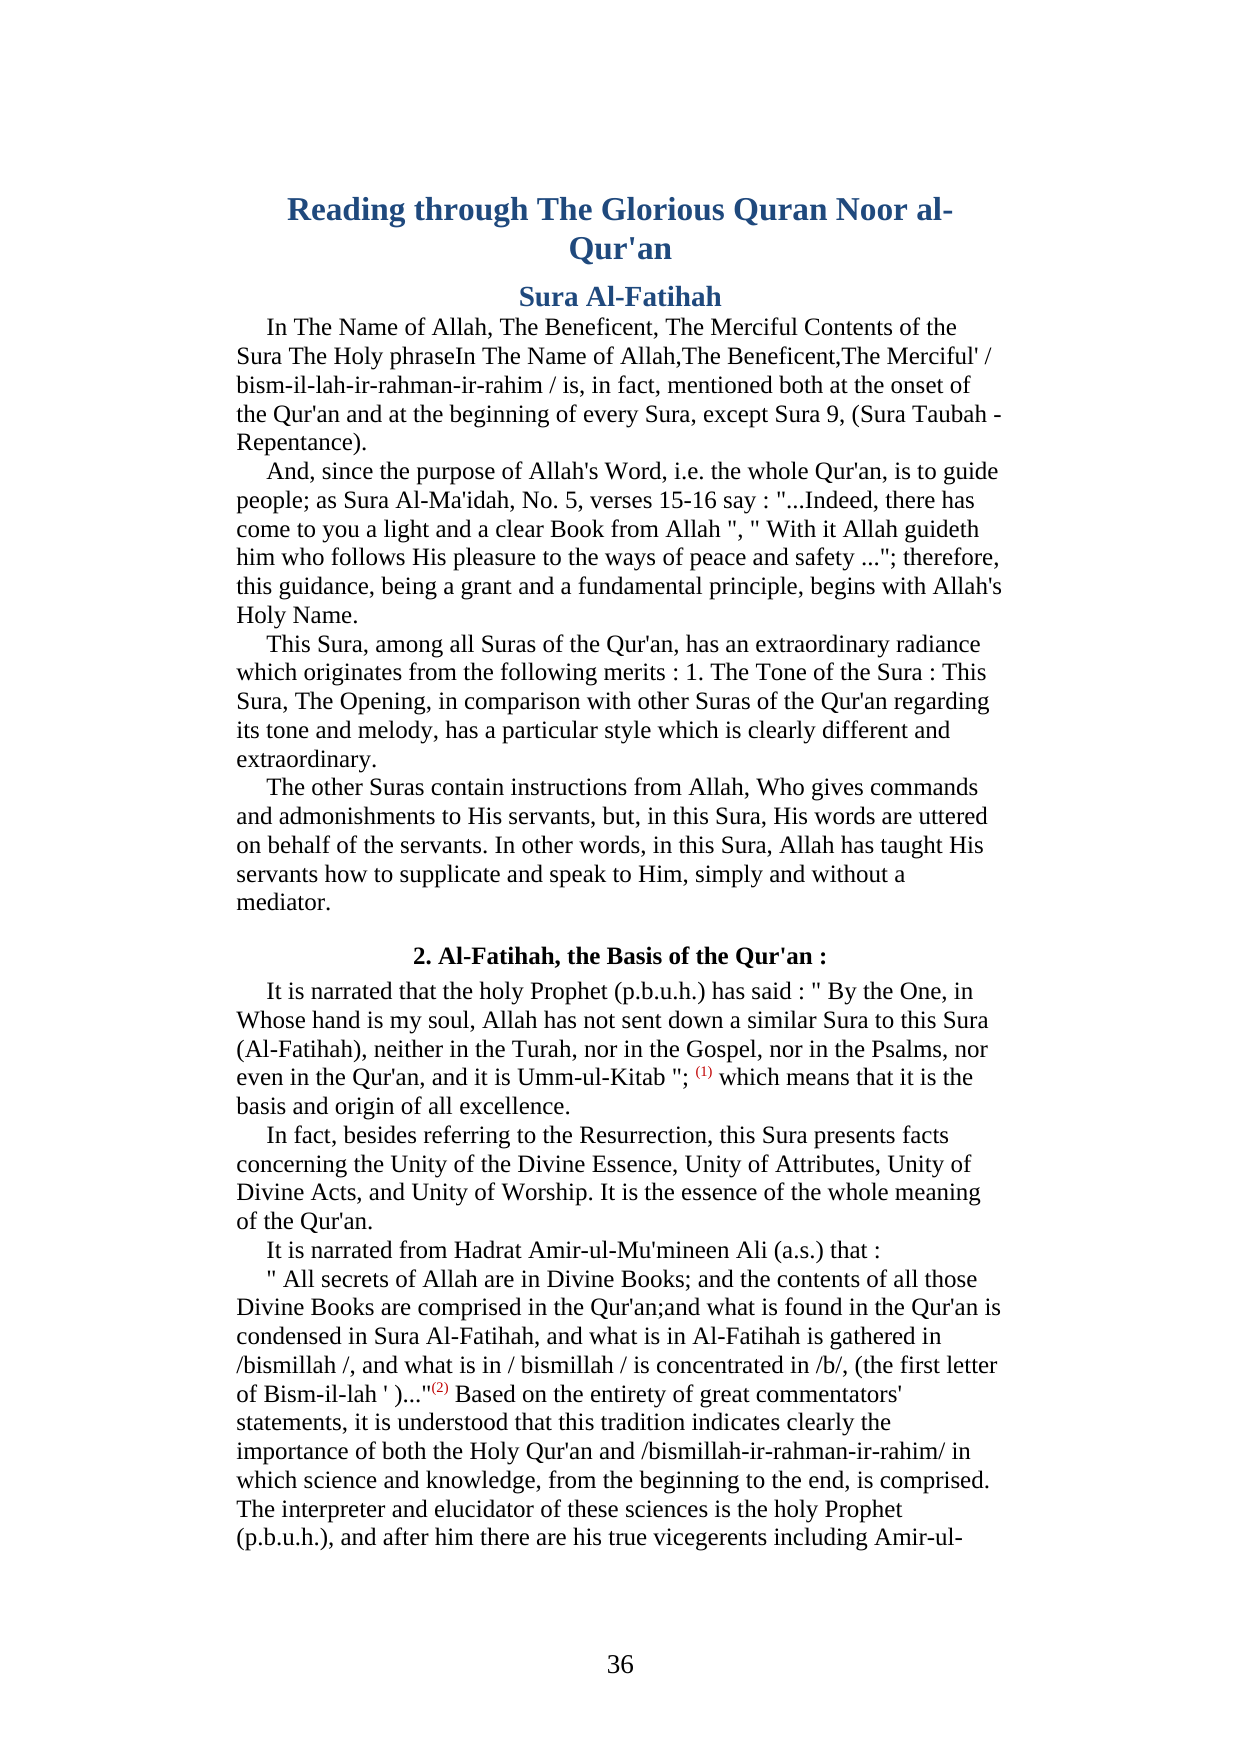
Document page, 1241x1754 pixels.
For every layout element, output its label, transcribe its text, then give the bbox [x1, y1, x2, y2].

subtitle Sura Al-Fatihah [236, 279, 1004, 312]
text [236, 1264, 1004, 1551]
text This Sura, among all Suras of the Qur'an, has an extraordinary radiance which originates from the following merits : 1. The Tone of the Sura : This Sura, The Opening, in comparison with other Suras of the Qur'an regarding its tone and melody, has a particular style which is clearly different and extraordinary. [236, 629, 1004, 772]
text And, since the purpose of Allah's Word, i.e. the whole Qur'an, is to guide people; as Sura Al-Ma'idah, No. 5, verses 15-16 say : "...Indeed, there has come to you a light and a clear Book from Allah ", " With it Allah guideth him who follows His pleasure to the ways of peace and safety ..."; therefore, this guidance, being a grant and a fundamental principle, begins with Allah's Holy Name. [236, 456, 1004, 629]
text It is narrated from Hadrat Amir-ul-Mu'mineen Ali (a.s.) that : [236, 1235, 1004, 1264]
text 2. Al-Fatihah, the Basis of the Qur'an : [236, 941, 1004, 970]
text In fact, besides referring to the Resurrection, this Sura presents facts concerning the Unity of the Divine Essence, Unity of Attributes, Unity of Divine Acts, and Unity of Worship. It is the essence of the whole meaning of the Qur'an. [236, 1120, 1004, 1235]
text In The Name of Allah, The Beneficent, The Merciful Contents of the Sura The Holy phraseIn The Name of Allah,The Beneficent,The Merciful' / bism-il-lah-ir-rahman-ir-rahim / is, in fact, mentioned both at the onset of the Qur'an and at the beginning of every Sura, except Sura 9, (Sura Taubah - Repentance). [236, 312, 1004, 456]
subtitle Reading through The Glorious Quran Noor al-Qur'an [236, 190, 1004, 266]
text The other Suras contain instructions from Allah, Who gives commands and admonishments to His servants, but, in this Sura, His words are uttered on behalf of the servants. In other words, in this Sura, Allah has taught His servants how to supplicate and speak to Him, simply and without a mediator. [236, 772, 1004, 916]
text It is narrated that the holy Prophet (p.b.u.h.) has said : " By the One, in Whose hand is my soul, Allah has not sent down a similar Sura to this Sura (Al-Fatihah), neither in the Turah, nor in the Gospel, nor in the Psalms, nor even in the Qur'an, and it is Umm-ul-Kitab "; (1) which means that it is the basis and origin of all excellence. [236, 976, 1004, 1120]
